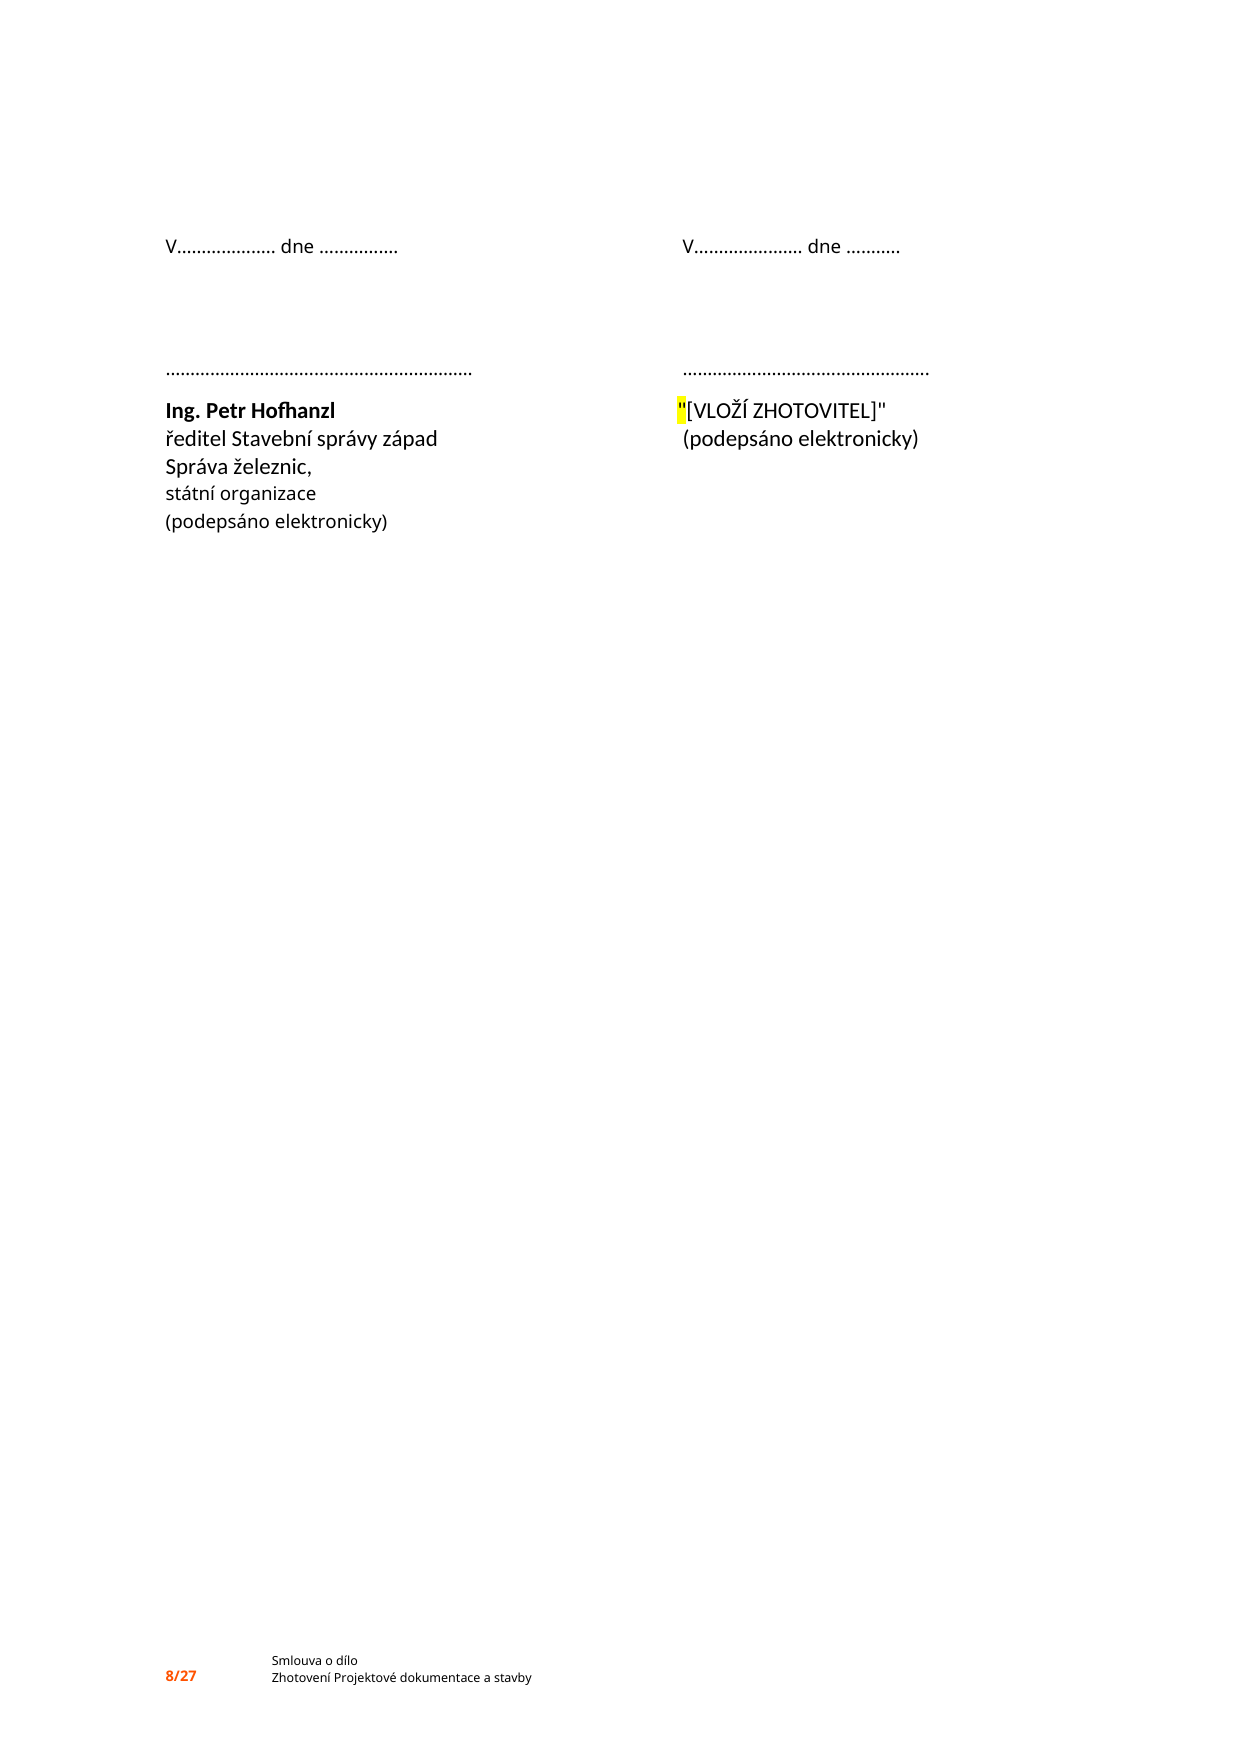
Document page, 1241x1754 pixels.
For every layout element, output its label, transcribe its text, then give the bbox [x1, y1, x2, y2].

text ………………………..........………….………… ………………………….………………. [165, 355, 1075, 381]
text Ing. Petr Hofhanzl [686, 396, 1075, 424]
text státní organizace [165, 480, 1075, 505]
text V……………….. dne ……………. V…………………. dne ……….. [165, 234, 1075, 259]
text Ing. Petr Hofhanzl [165, 396, 677, 424]
text ředitel Stavební správy západ (podepsáno elektronicky) [165, 424, 1075, 452]
text Správa železnic, [165, 452, 1075, 480]
text (podepsáno elektronicky) [165, 508, 1075, 533]
